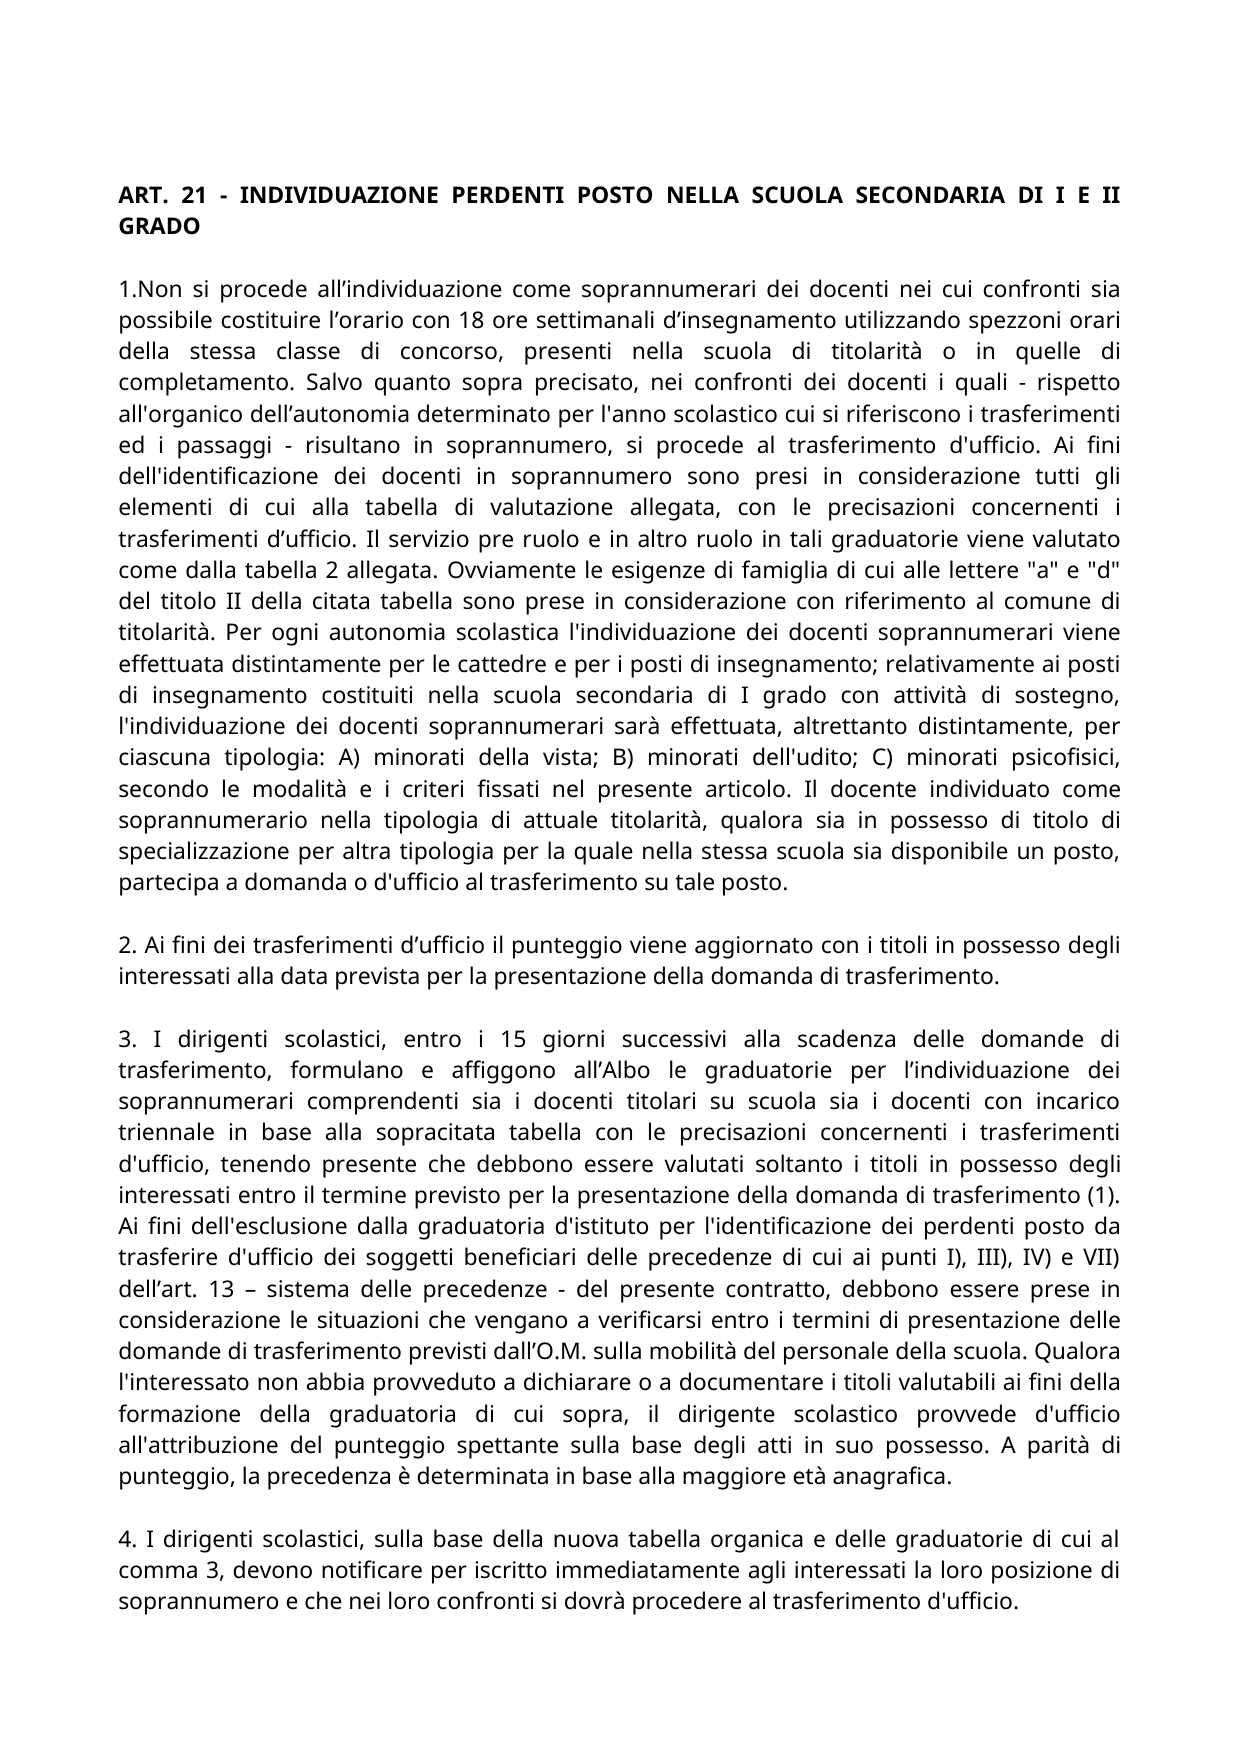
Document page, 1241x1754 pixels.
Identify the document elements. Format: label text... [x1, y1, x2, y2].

text 2. Ai fini dei trasferimenti d’ufficio il punteggio viene aggiornato con i titoli in possesso degli interessati alla data prevista per la presentazione della domanda di trasferimento. [118, 929, 1122, 991]
text ART. 21 - INDIVIDUAZIONE PERDENTI POSTO NELLA SCUOLA SECONDARIA DI I E II GRADO [118, 179, 1122, 241]
text 1.Non si procede all’individuazione come soprannumerari dei docenti nei cui confronti sia possibile costituire l’orario con 18 ore settimanali d’insegnamento utilizzando spezzoni orari della stessa classe di concorso, presenti nella scuola di titolarità o in quelle di completamento. Salvo quanto sopra precisato, nei confronti dei docenti i quali - rispetto all'organico dell’autonomia determinato per l'anno scolastico cui si riferiscono i trasferimenti ed i passaggi - risultano in soprannumero, si procede al trasferimento d'ufficio. Ai fini dell'identificazione dei docenti in soprannumero sono presi in considerazione tutti gli elementi di cui alla tabella di valutazione allegata, con le precisazioni concernenti i trasferimenti d’ufficio. Il servizio pre ruolo e in altro ruolo in tali graduatorie viene valutato come dalla tabella 2 allegata. Ovviamente le esigenze di famiglia di cui alle lettere "a" e "d" del titolo II della citata tabella sono prese in considerazione con riferimento al comune di titolarità. Per ogni autonomia scolastica l'individuazione dei docenti soprannumerari viene effettuata distintamente per le cattedre e per i posti di insegnamento; relativamente ai posti di insegnamento costituiti nella scuola secondaria di I grado con attività di sostegno, l'individuazione dei docenti soprannumerari sarà effettuata, altrettanto distintamente, per ciascuna tipologia: A) minorati della vista; B) minorati dell'udito; C) minorati psicofisici, secondo le modalità e i criteri fissati nel presente articolo. Il docente individuato come soprannumerario nella tipologia di attuale titolarità, qualora sia in possesso di titolo di specializzazione per altra tipologia per la quale nella stessa scuola sia disponibile un posto, partecipa a domanda o d'ufficio al trasferimento su tale posto. [118, 273, 1122, 898]
text 3. I dirigenti scolastici, entro i 15 giorni successivi alla scadenza delle domande di trasferimento, formulano e affiggono all’Albo le graduatorie per l’individuazione dei soprannumerari comprendenti sia i docenti titolari su scuola sia i docenti con incarico triennale in base alla sopracitata tabella con le precisazioni concernenti i trasferimenti d'ufficio, tenendo presente che debbono essere valutati soltanto i titoli in possesso degli interessati entro il termine previsto per la presentazione della domanda di trasferimento (1). Ai fini dell'esclusione dalla graduatoria d'istituto per l'identificazione dei perdenti posto da trasferire d'ufficio dei soggetti beneficiari delle precedenze di cui ai punti I), III), IV) e VII) dell’art. 13 – sistema delle precedenze - del presente contratto, debbono essere prese in considerazione le situazioni che vengano a verificarsi entro i termini di presentazione delle domande di trasferimento previsti dall’O.M. sulla mobilità del personale della scuola. Qualora l'interessato non abbia provveduto a dichiarare o a documentare i titoli valutabili ai fini della formazione della graduatoria di cui sopra, il dirigente scolastico provvede d'ufficio all'attribuzione del punteggio spettante sulla base degli atti in suo possesso. A parità di punteggio, la precedenza è determinata in base alla maggiore età anagrafica. [118, 1023, 1122, 1491]
text 4. I dirigenti scolastici, sulla base della nuova tabella organica e delle graduatorie di cui al comma 3, devono notificare per iscritto immediatamente agli interessati la loro posizione di soprannumero e che nei loro confronti si dovrà procedere al trasferimento d'ufficio. [118, 1523, 1122, 1616]
